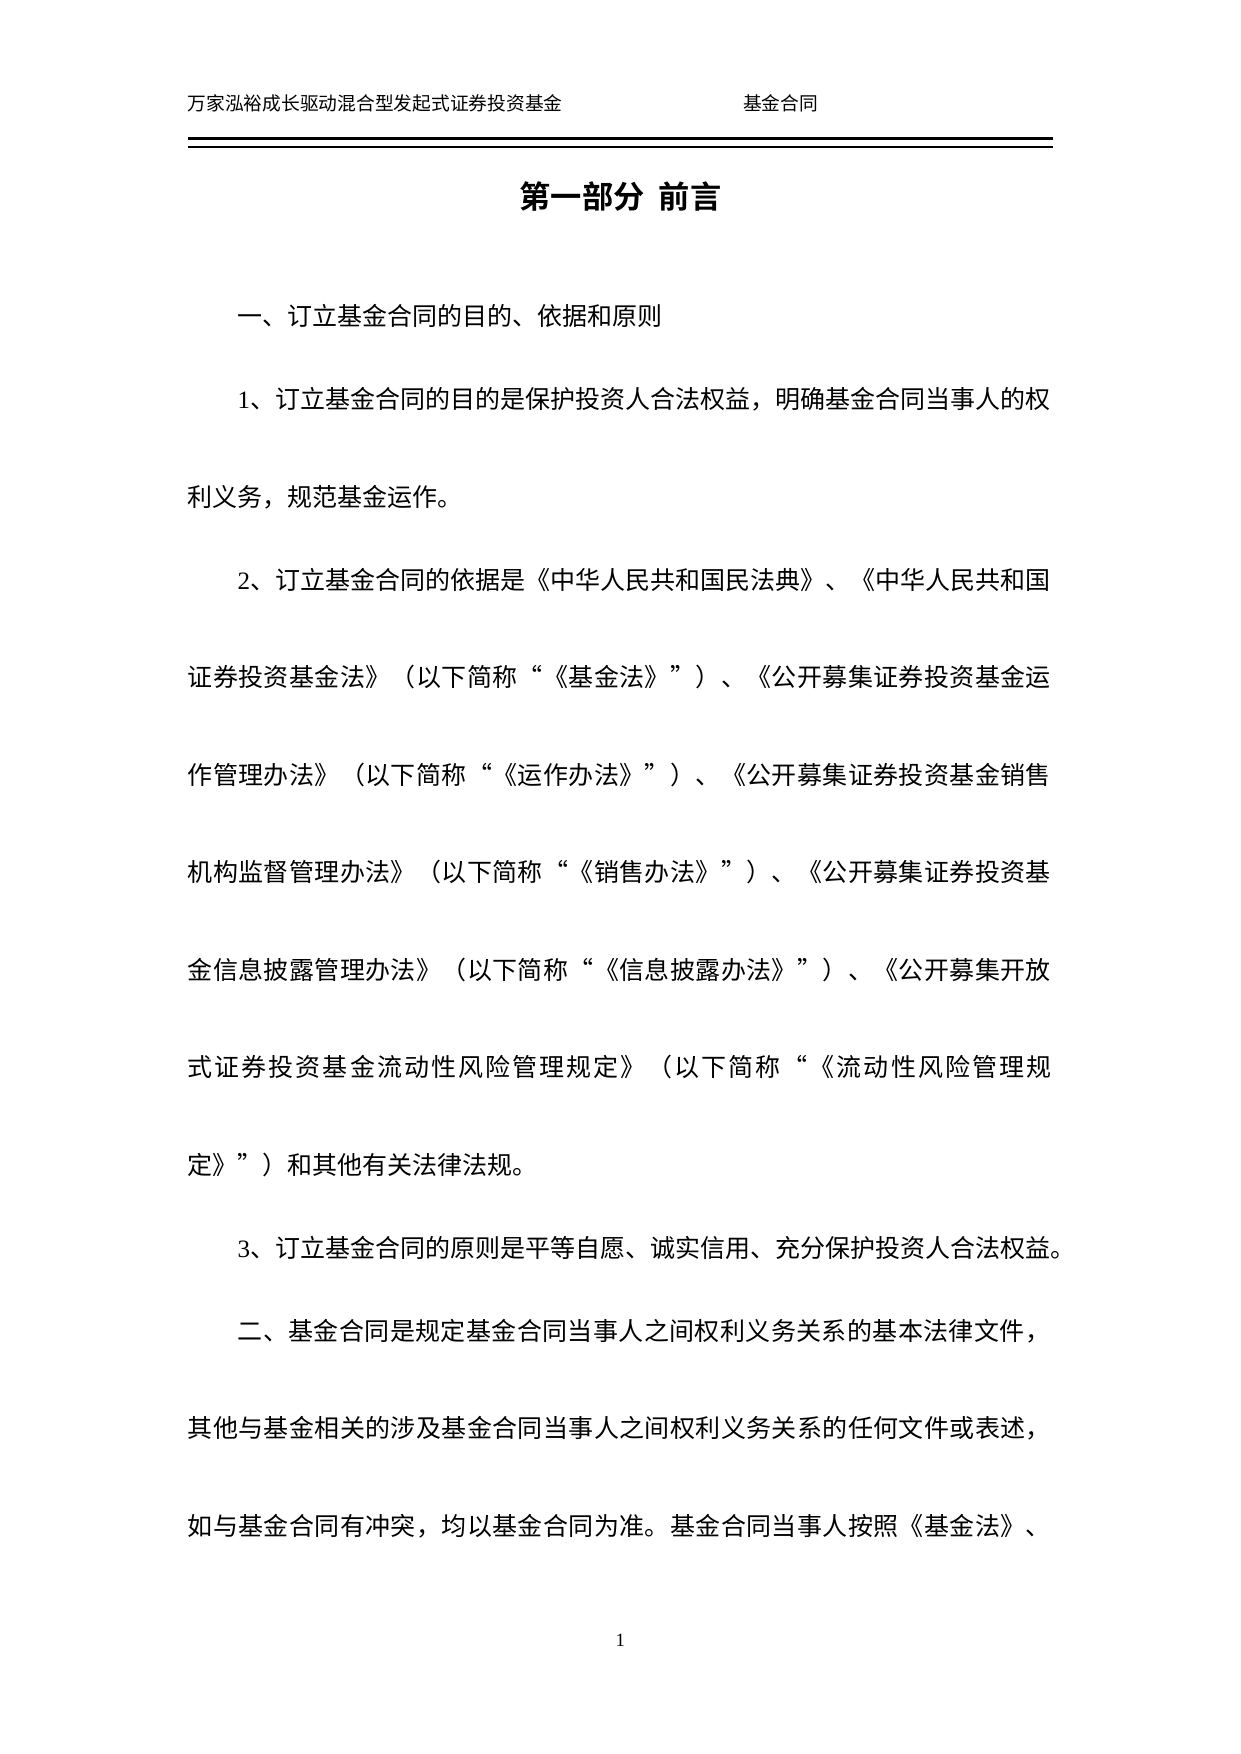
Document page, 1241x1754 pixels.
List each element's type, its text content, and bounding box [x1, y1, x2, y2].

text 一、订立基金合同的目的、依据和原则 [187, 282, 1053, 347]
subtitle 第一部分 前言 [187, 162, 1053, 227]
text 1、订立基金合同的目的是保护投资人合法权益，明确基金合同当事人的权利义务，规范基金运作。 [187, 365, 1053, 528]
text 2、订立基金合同的依据是《中华人民共和国民法典》、《中华人民共和国证券投资基金法》（以下简称“《基金法》”）、《公开募集证券投资基金运作管理办法》（以下简称“《运作办法》”）、《公开募集证券投资基金销售机构监督管理办法》（以下简称“《销售办法》”）、《公开募集证券投资基金信息披露管理办法》（以下简称“《信息披露办法》”）、《公开募集开放式证券投资基金流动性风险管理规定》（以下简称“《流动性风险管理规定》”）和其他有关法律法规。 [187, 546, 1053, 1196]
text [187, 1297, 1053, 1557]
text 3、订立基金合同的原则是平等自愿、诚实信用、充分保护投资人合法权益。 [187, 1214, 1053, 1279]
